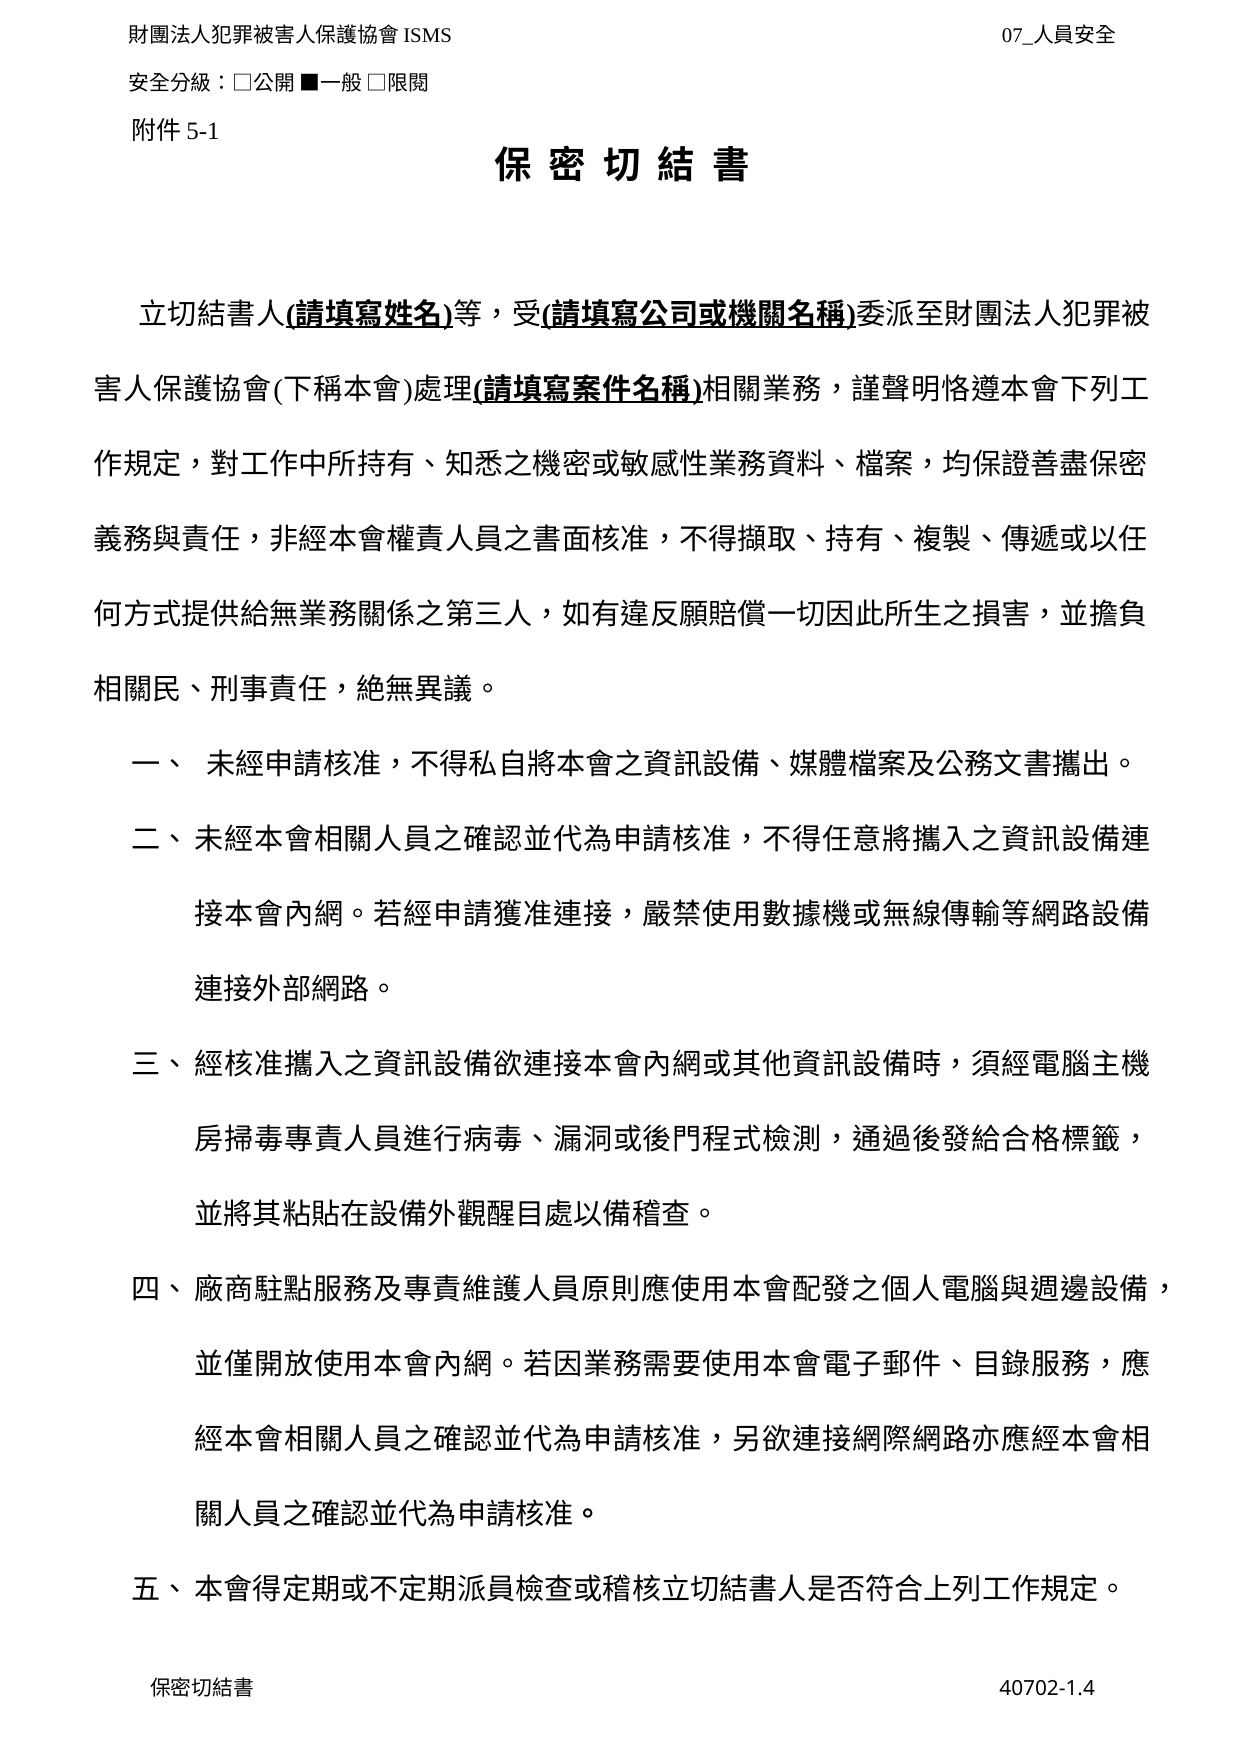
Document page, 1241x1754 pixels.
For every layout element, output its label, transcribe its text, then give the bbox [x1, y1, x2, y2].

text 保 密 切 結 書 [94, 124, 1151, 199]
text 立切結書人(請填寫姓名)等，受(請填寫公司或機關名稱)委派至財團法人犯罪被害人保護協會(下稱本會)處理(請填寫案件名稱)相關業務，謹聲明恪遵本會下列工作規定，對工作中所持有、知悉之機密或敏感性業務資料、檔案，均保證善盡保密義務與責任，非經本會權責人員之書面核准，不得擷取、持有、複製、傳遞或以任何方式提供給無業務關係之第三人，如有違反願賠償一切因此所生之損害，並擔負相關民、刑事責任，絶無異議。 [94, 274, 1151, 724]
list 未經申請核准，不得私自將本會之資訊設備、媒體檔案及公務文書攜出。 [131, 724, 1151, 799]
list 經核准攜入之資訊設備欲連接本會內網或其他資訊設備時，須經電腦主機房掃毒專責人員進行病毒、漏洞或後門程式檢測，通過後發給合格標籤，並將其粘貼在設備外觀醒目處以備稽查。 [131, 1024, 1151, 1249]
list 未經本會相關人員之確認並代為申請核准，不得任意將攜入之資訊設備連接本會內網。若經申請獲准連接，嚴禁使用數據機或無線傳輸等網路設備連接外部網路。 [131, 799, 1151, 1024]
list 廠商駐點服務及專責維護人員原則應使用本會配發之個人電腦與週邊設備，並僅開放使用本會內網。若因業務需要使用本會電子郵件、目錄服務，應經本會相關人員之確認並代為申請核准，另欲連接網際網路亦應經本會相關人員之確認並代為申請核准。 [131, 1249, 1151, 1549]
list 本會得定期或不定期派員檢查或稽核立切結書人是否符合上列工作規定。 [131, 1549, 1151, 1624]
